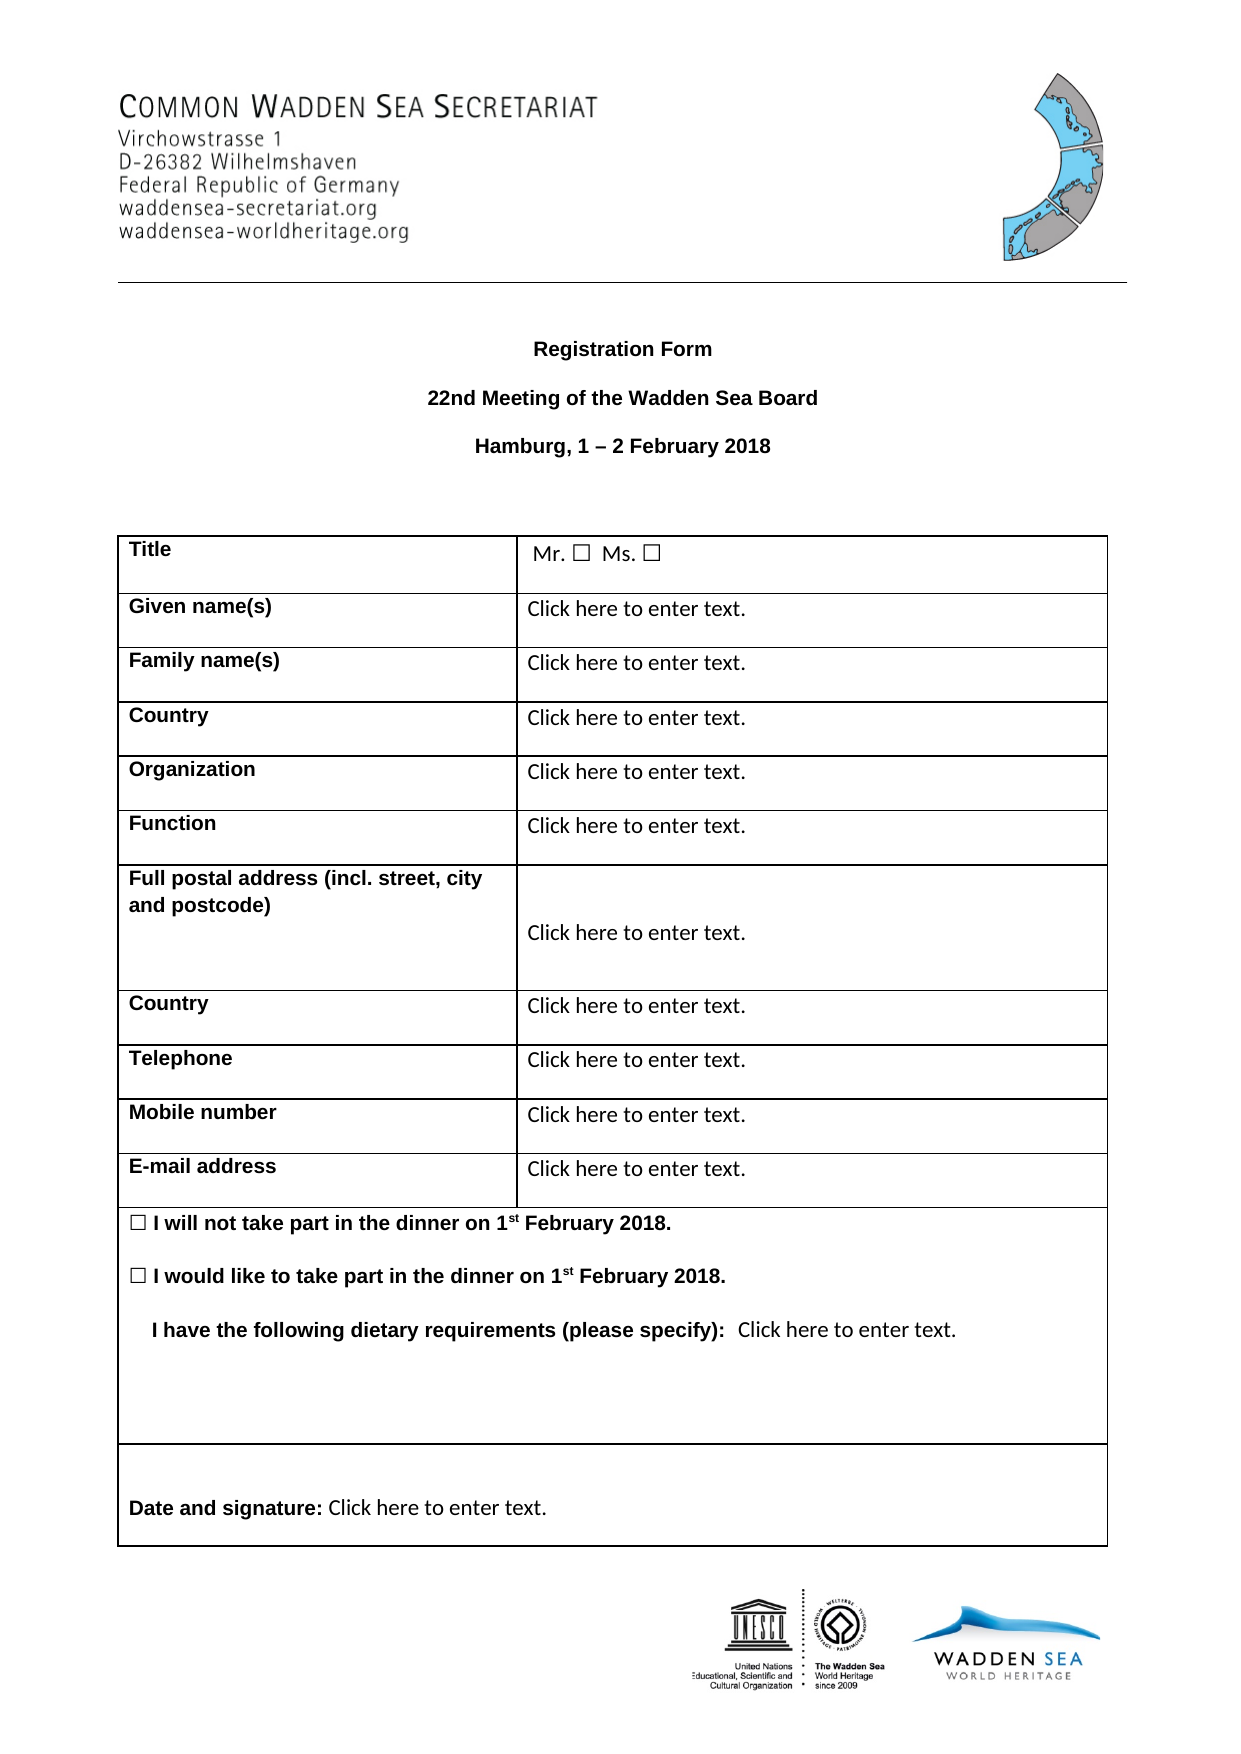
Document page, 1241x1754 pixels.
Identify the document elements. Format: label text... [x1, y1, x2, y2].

table_cell Telephone [119, 1046, 516, 1098]
table_header Mr. Ms. [518, 537, 1107, 592]
picture [118, 73, 1104, 261]
table_cell Country [119, 703, 516, 755]
table_cell [518, 866, 1107, 989]
text 22nd Meeting of the Wadden Sea Board [118, 385, 1127, 409]
table_cell Organization [119, 757, 516, 809]
table_cell Given name(s) [119, 594, 516, 647]
table_cell Mobile number [119, 1100, 516, 1152]
table_cell Country [119, 991, 516, 1044]
table_cell E-mail address [119, 1154, 516, 1207]
table_cell Family name(s) [119, 648, 516, 701]
table_cell ☐ I will not take part in the dinner on 1st February 2018. ☐ I would like to take part in the dinner on 1st February 2018. I have the following dietary requirements (please specify): [119, 1208, 1107, 1443]
text Hamburg, 1 – 2 February 2018 [118, 434, 1127, 458]
text Registration Form [118, 337, 1127, 361]
picture [690, 1589, 1100, 1693]
table_header Title [119, 537, 516, 592]
table_cell Date and signature: [119, 1445, 1107, 1545]
table_cell Function [119, 811, 516, 864]
table_cell Full postal address (incl. street, city and postcode) [119, 866, 516, 989]
